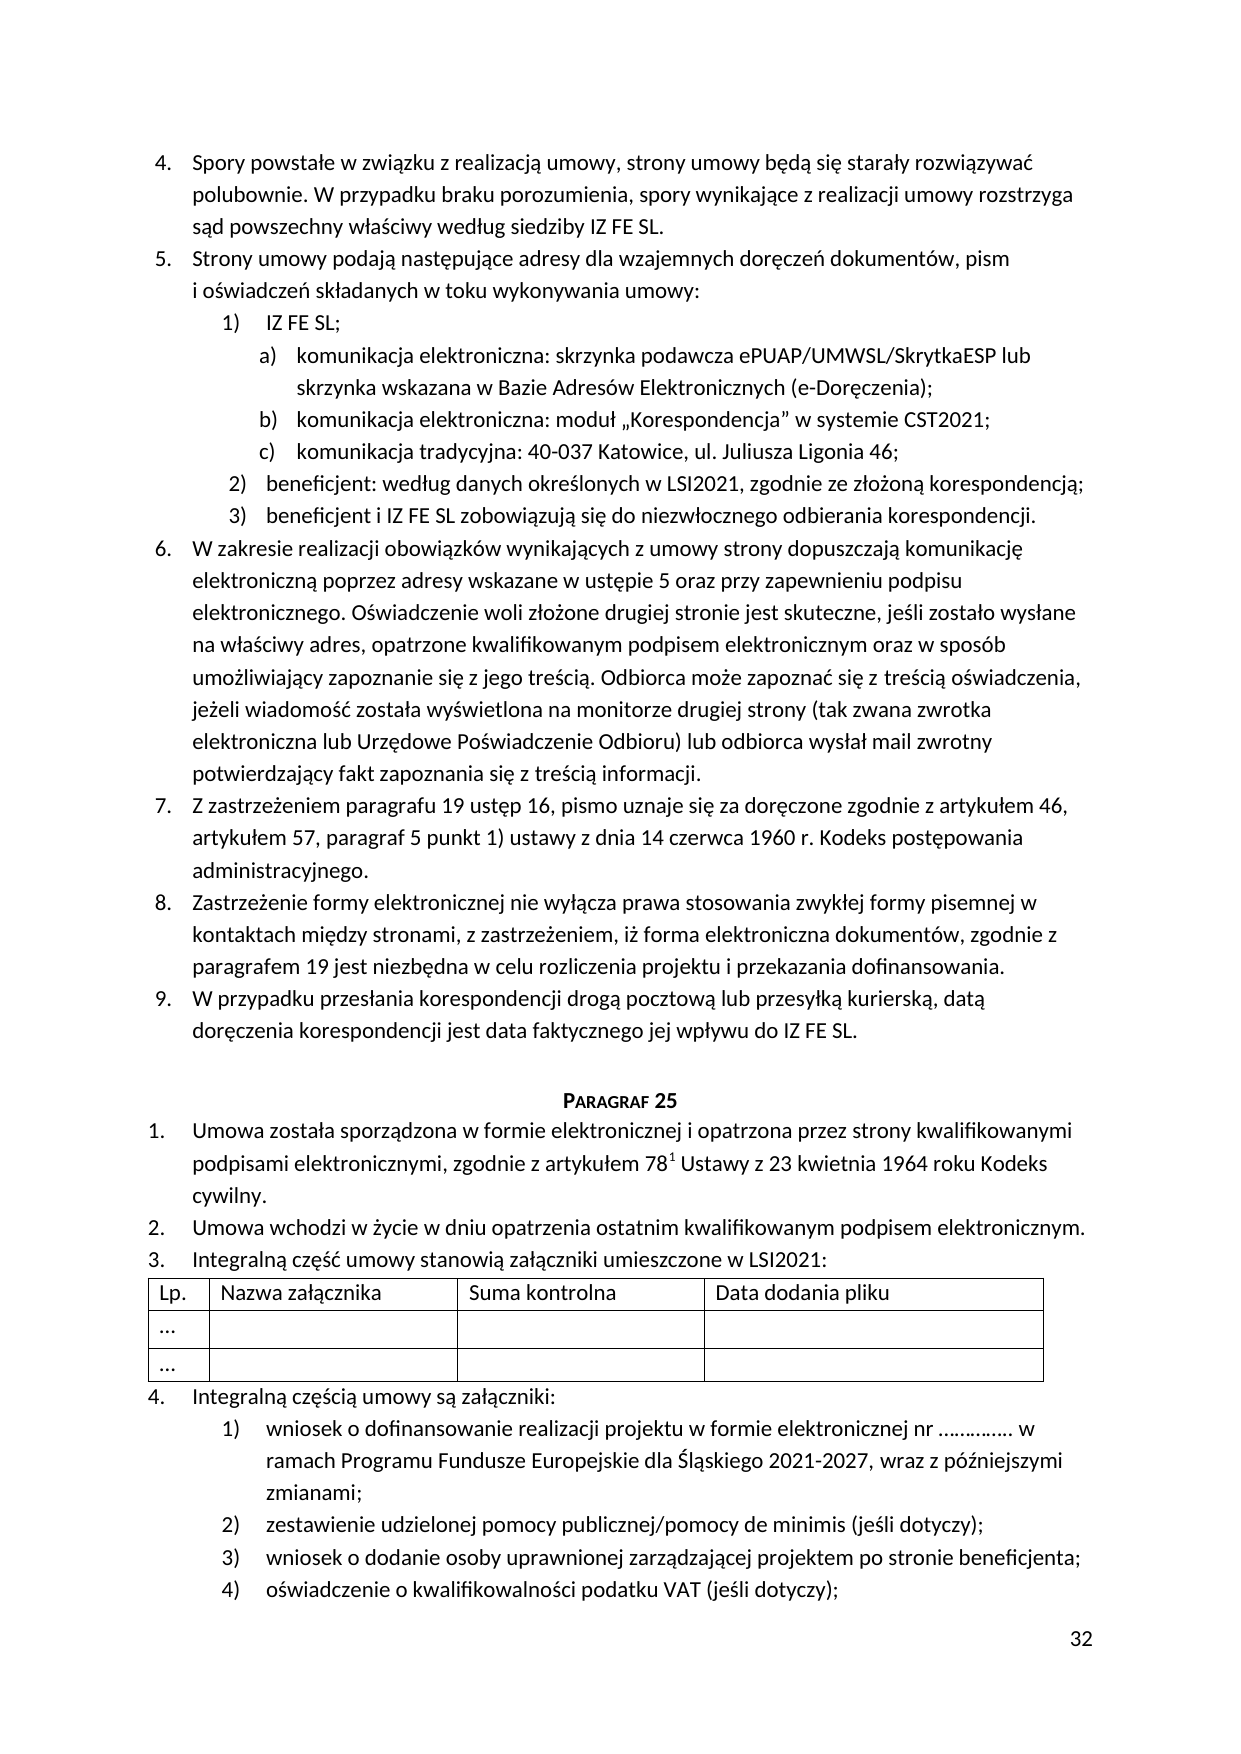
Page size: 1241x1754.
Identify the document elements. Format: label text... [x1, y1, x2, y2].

table_cell [210, 1349, 457, 1381]
list Strony umowy podają następujące adresy dla wzajemnych doręczeń dokumentów, pism i oświadczeń składanych w toku wykonywania umowy: [154, 244, 1093, 304]
list Spory powstałe w związku z realizacją umowy, strony umowy będą się starały rozwiązywać polubownie. W przypadku braku porozumienia, spory wynikające z realizacji umowy rozstrzyga sąd powszechny właściwy według siedziby IZ FE SL. [154, 148, 1093, 240]
table_cell … [149, 1349, 209, 1381]
table_cell [458, 1311, 704, 1348]
table_header Suma kontrolna [458, 1279, 704, 1310]
list zestawienie udzielonej pomocy publicznej/pomocy de minimis (jeśli dotyczy); [221, 1511, 1093, 1539]
list Z zastrzeżeniem paragrafu 19 ustęp 16, pismo uznaje się za doręczone zgodnie z artykułem 46, artykułem 57, paragraf 5 punkt 1) ustawy z dnia 14 czerwca 1960 r. Kodeks postępowania administracyjnego. [154, 791, 1093, 884]
list Zastrzeżenie formy elektronicznej nie wyłącza prawa stosowania zwykłej formy pisemnej w kontaktach między stronami, z zastrzeżeniem, iż forma elektroniczna dokumentów, zgodnie z paragrafem 19 jest niezbędna w celu rozliczenia projektu i przekazania dofinansowania. [154, 888, 1093, 980]
table_header Data dodania pliku [705, 1279, 1043, 1310]
list komunikacja elektroniczna: moduł „Korespondencja” w systemie CST2021; [259, 405, 1093, 433]
list Integralną częścią umowy są załączniki: [148, 1382, 1093, 1410]
subtitle Paragraf 25 [148, 1086, 1093, 1114]
list W zakresie realizacji obowiązków wynikających z umowy strony dopuszczają komunikację elektroniczną poprzez adresy wskazane w ustępie 5 oraz przy zapewnieniu podpisu elektronicznego. Oświadczenie woli złożone drugiej stronie jest skuteczne, jeśli zostało wysłane na właściwy adres, opatrzone kwalifikowanym podpisem elektronicznym oraz w sposób umożliwiający zapoznanie się z jego treścią. Odbiorca może zapoznać się z treścią oświadczenia, jeżeli wiadomość została wyświetlona na monitorze drugiej strony (tak zwana zwrotka elektroniczna lub Urzędowe Poświadczenie Odbioru) lub odbiorca wysłał mail zwrotny potwierdzający fakt zapoznania się z treścią informacji. [154, 534, 1093, 787]
list wniosek o dofinansowanie realizacji projektu w formie elektronicznej nr ………….. w ramach Programu Fundusze Europejskie dla Śląskiego 2021-2027, wraz z późniejszymi zmianami; [221, 1414, 1093, 1506]
list Umowa wchodzi w życie w dniu opatrzenia ostatnim kwalifikowanym podpisem elektronicznym. [148, 1213, 1093, 1241]
table_cell [705, 1311, 1043, 1348]
table_cell … [149, 1311, 209, 1348]
table_header Nazwa załącznika [210, 1279, 457, 1310]
list komunikacja tradycyjna: 40-037 Katowice, ul. Juliusza Ligonia 46; [259, 437, 1093, 465]
list W przypadku przesłania korespondencji drogą pocztową lub przesyłką kurierską, datą doręczenia korespondencji jest data faktycznego jej wpływu do IZ FE SL. [154, 984, 1093, 1045]
list beneficjent: według danych określonych w LSI2021, zgodnie ze złożoną korespondencją; [228, 469, 1093, 497]
list beneficjent i IZ FE SL zobowiązują się do niezwłocznego odbierania korespondencji. [228, 502, 1093, 530]
table_cell [458, 1349, 704, 1381]
list Umowa została sporządzona w formie elektronicznej i opatrzona przez strony kwalifikowanymi podpisami elektronicznymi, zgodnie z artykułem 781 Ustawy z 23 kwietnia 1964 roku Kodeks cywilny. [148, 1117, 1093, 1209]
table_header Lp. [149, 1279, 209, 1310]
list Integralną część umowy stanowią załączniki umieszczone w LSI2021: [148, 1245, 1093, 1273]
list komunikacja elektroniczna: skrzynka podawcza ePUAP/UMWSL/SkrytkaESP lub skrzynka wskazana w Bazie Adresów Elektronicznych (e-Doręczenia); [259, 341, 1093, 401]
list IZ FE SL; [221, 308, 1093, 337]
table_cell [210, 1311, 457, 1348]
list wniosek o dodanie osoby uprawnionej zarządzającej projektem po stronie beneficjenta; [221, 1543, 1093, 1571]
list oświadczenie o kwalifikowalności podatku VAT (jeśli dotyczy); [221, 1575, 1093, 1603]
table_cell [705, 1349, 1043, 1381]
